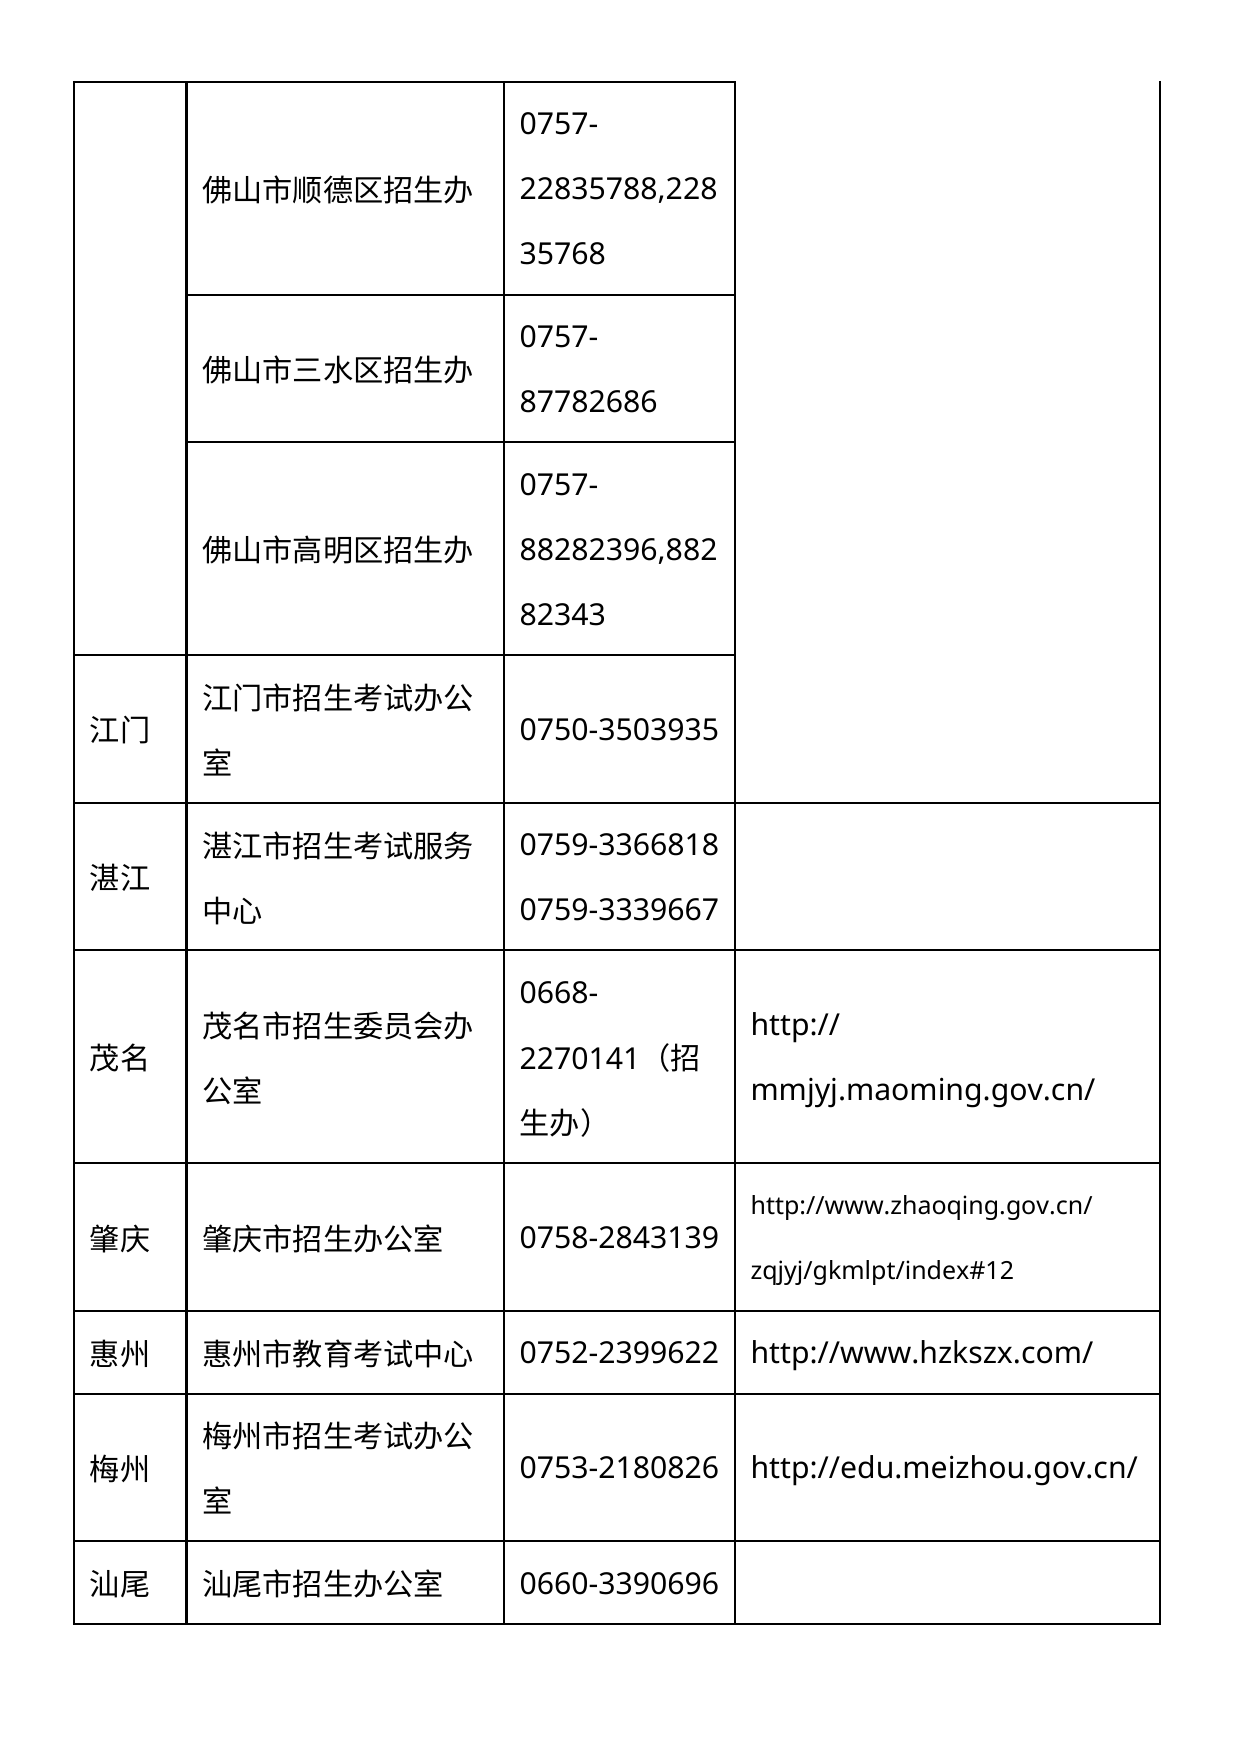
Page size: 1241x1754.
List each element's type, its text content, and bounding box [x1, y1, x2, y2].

table_cell 惠州市教育考试中心 [188, 1312, 503, 1392]
table_cell http://edu.meizhou.gov.cn/ [736, 1395, 1159, 1540]
table_cell 佛山市顺德区招生办 [188, 83, 503, 293]
table_cell 0753-2180826 [505, 1395, 734, 1540]
table_cell 汕尾 [75, 1542, 185, 1623]
table_cell 肇庆 [75, 1164, 185, 1310]
table_cell [736, 1542, 1159, 1623]
table_cell 湛江市招生考试服务中心 [188, 804, 503, 949]
table_cell 0758-2843139 [505, 1164, 734, 1310]
table_cell 肇庆市招生办公室 [188, 1164, 503, 1310]
table_cell [736, 654, 1159, 802]
table_cell 0757-88282396,88282343 [505, 443, 734, 654]
table_cell 0750-3503935 [505, 656, 734, 802]
table_cell http://mmjyj.maoming.gov.cn/ [736, 951, 1159, 1162]
table_cell 湛江 [75, 804, 185, 949]
table_cell 0668-2270141（招生办） [505, 951, 734, 1162]
table_cell 0660-3390696 [505, 1542, 734, 1623]
table_cell 0757-87782686 [505, 296, 734, 441]
table_cell http://www.hzkszx.com/ [736, 1312, 1159, 1392]
table_cell 惠州 [75, 1312, 185, 1392]
table_cell 江门市招生考试办公室 [188, 656, 503, 802]
table_cell 江门 [75, 656, 185, 802]
table_cell 佛山市高明区招生办 [188, 443, 503, 654]
table_cell 汕尾市招生办公室 [188, 1542, 503, 1623]
table_cell 佛山市三水区招生办 [188, 296, 503, 441]
table_cell 0752-2399622 [505, 1312, 734, 1392]
table_cell [736, 804, 1159, 949]
table_cell 梅州市招生考试办公室 [188, 1395, 503, 1540]
table_cell 0759-3366818 0759-3339667 [505, 804, 734, 949]
table_cell http://www.zhaoqing.gov.cn/zqjyj/gkmlpt/index#12 [736, 1164, 1159, 1310]
table_cell 0757-22835788,22835768 [505, 83, 734, 293]
table_cell 茂名 [75, 951, 185, 1162]
table_cell 茂名市招生委员会办公室 [188, 951, 503, 1162]
table_cell 梅州 [75, 1395, 185, 1540]
